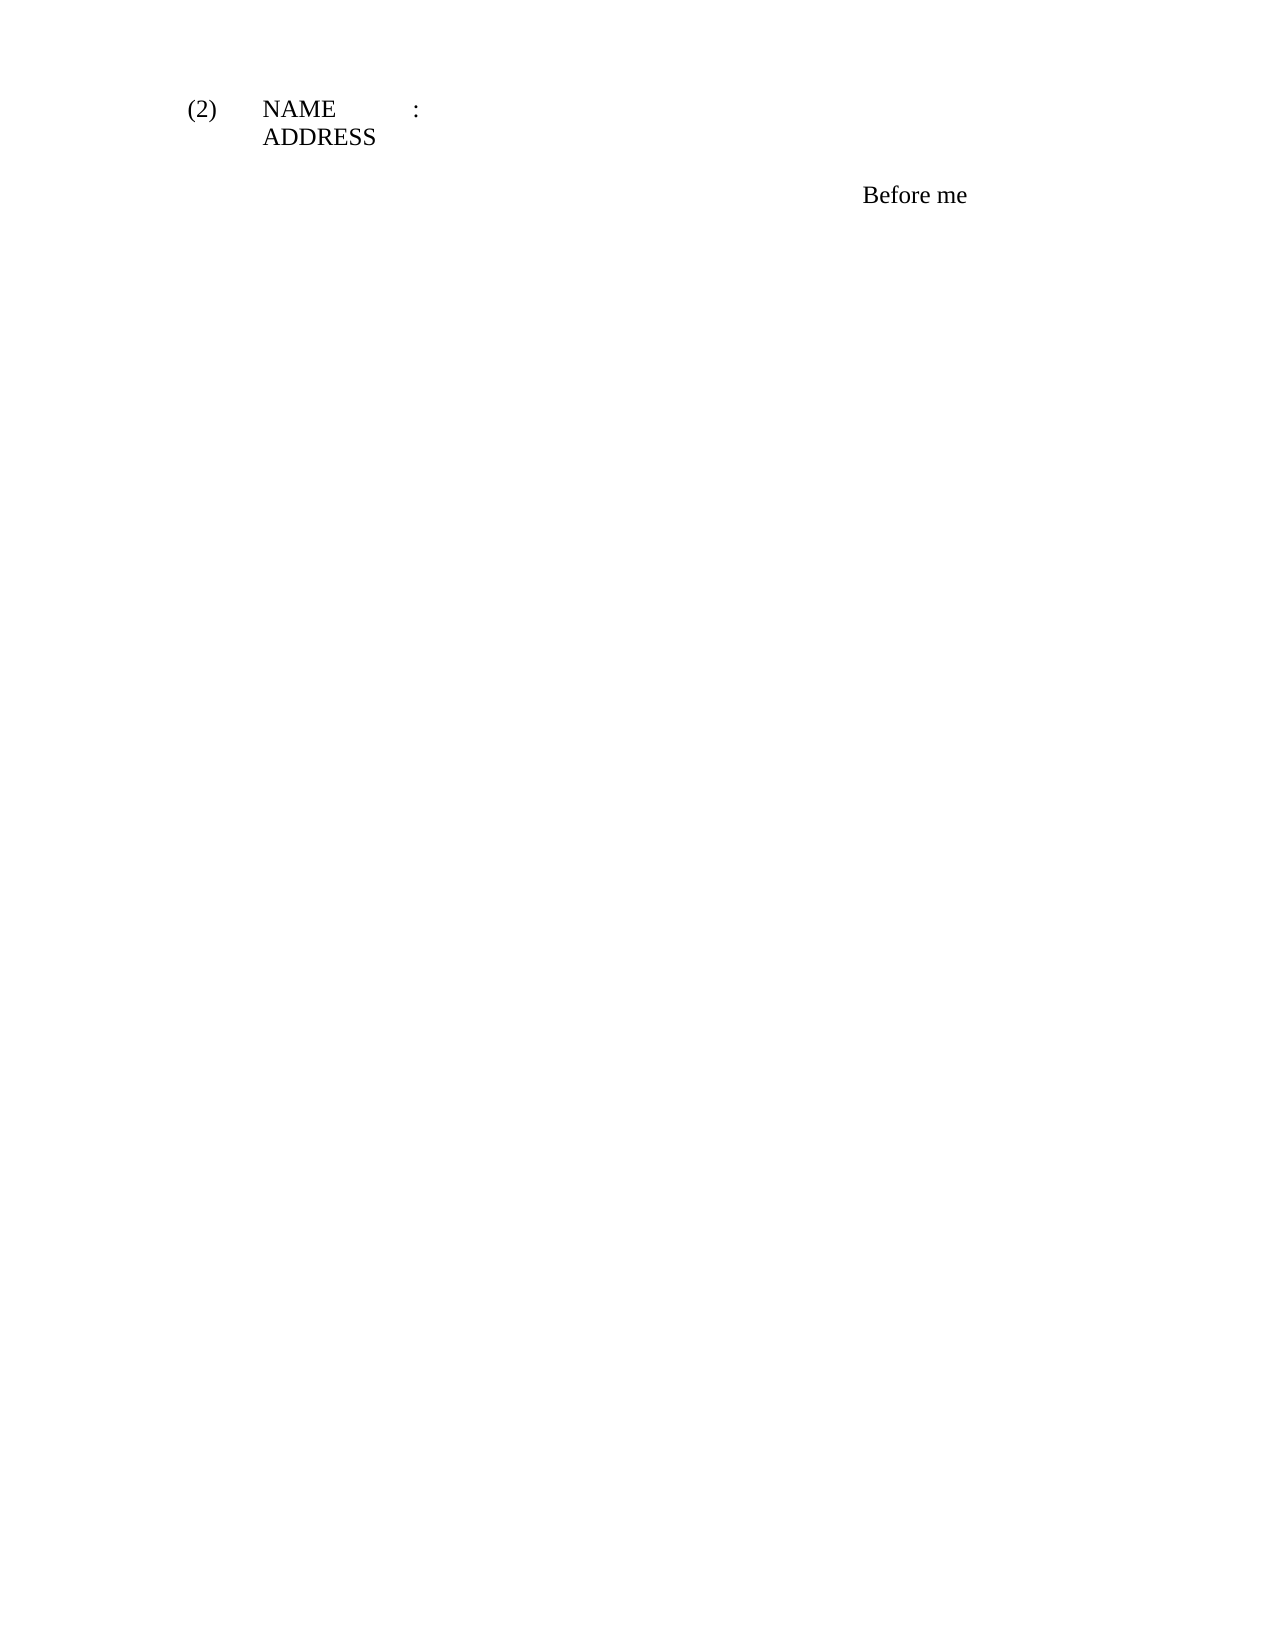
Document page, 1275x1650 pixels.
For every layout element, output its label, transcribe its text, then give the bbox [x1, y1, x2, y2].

text ADDRESS [187, 122, 1209, 151]
text (2) NAME : [187, 94, 1209, 122]
text Before me [187, 180, 1209, 209]
